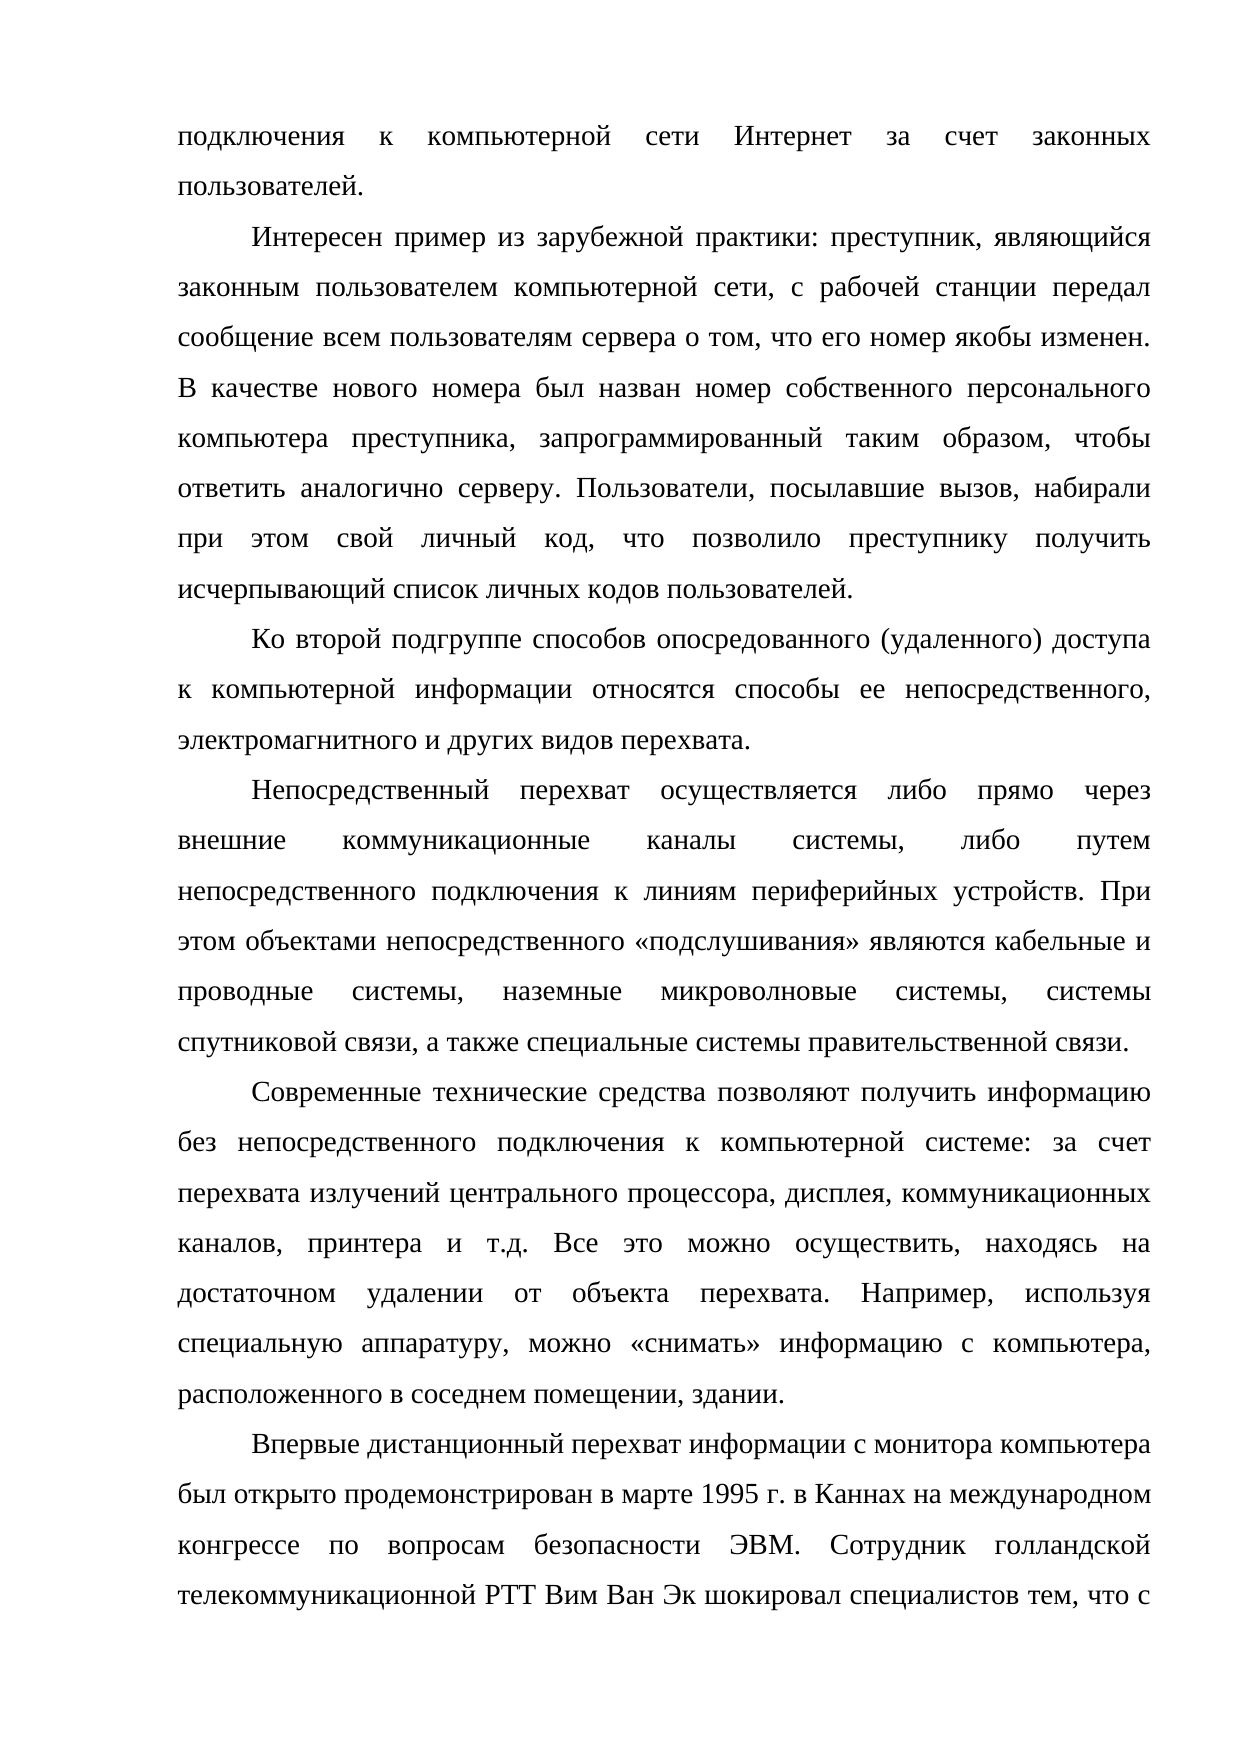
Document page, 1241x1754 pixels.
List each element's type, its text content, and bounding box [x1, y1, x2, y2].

text Современные технические средства позволяют получить информацию без непосредственного подключения к компьютерной системе: за счет перехвата излучений центрального процессора, дисплея, коммуникационных каналов, принтера и т.д. Все это можно осуществить, находясь на достаточном удалении от объекта перехвата. Например, используя специальную аппаратуру, можно «снимать» информацию с компьютера, расположенного в соседнем помещении, здании. [177, 1074, 1152, 1409]
text Ко второй подгруппе способов опосредованного (удаленного) доступа к компьютерной информации относятся способы ее непосредственного, электромагнитного и других видов перехвата. [177, 621, 1152, 755]
text Непосредственный перехват осуществляется либо прямо через внешние коммуникационные каналы системы, либо путем непосредственного подключения к линиям периферийных устройств. При этом объектами непосредственного «подслушивания» являются кабельные и проводные системы, наземные микроволновые системы, системы спутниковой связи, а также специальные системы правительственной связи. [177, 772, 1152, 1057]
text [177, 118, 1152, 202]
text Интересен пример из зарубежной практики: преступник, являющийся законным пользователем компьютерной сети, с рабочей станции передал сообщение всем пользователям сервера о том, что его номер якобы изменен. В качестве нового номера был назван номер собственного персонального компьютера преступника, запрограммированный таким образом, чтобы ответить аналогично серверу. Пользователи, посылавшие вызов, набирали при этом свой личный код, что позволило преступнику получить исчерпывающий список личных кодов пользователей. [177, 219, 1152, 604]
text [177, 1426, 1152, 1611]
